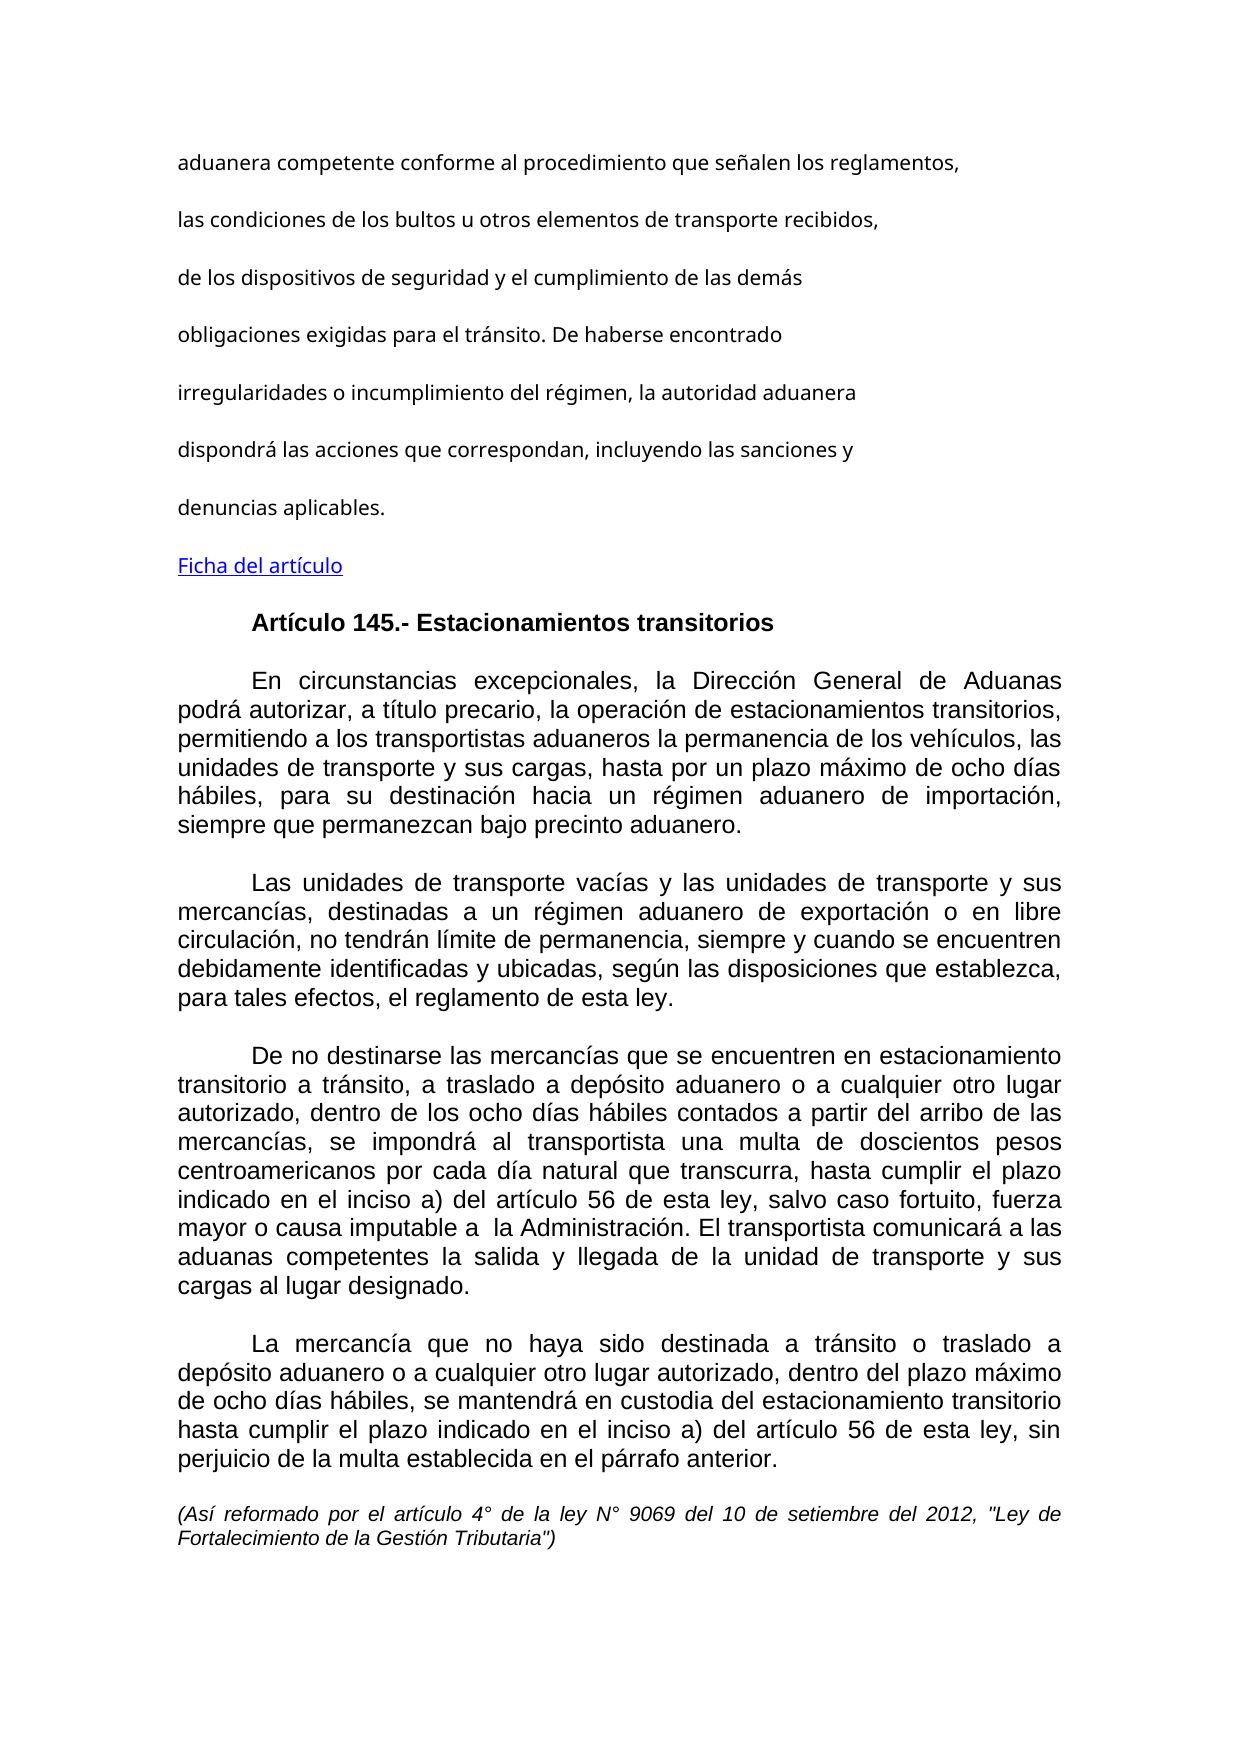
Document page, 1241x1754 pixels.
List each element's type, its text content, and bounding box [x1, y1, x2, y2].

text las condiciones de los bultos u otros elementos de transporte recibidos, [177, 205, 1063, 234]
text (Así reformado por el artículo 4° de la ley N° 9069 del 10 de setiembre del 2012, "Ley de Fortalecimiento de la Gestión Tributaria") [177, 1502, 1063, 1550]
text denuncias aplicables. [177, 493, 1063, 522]
text En circunstancias excepcionales, la Dirección General de Aduanas podrá autorizar, a título precario, la operación de estacionamientos transitorios, permitiendo a los transportistas aduaneros la permanencia de los vehículos, las unidades de transporte y sus cargas, hasta por un plazo máximo de ocho días hábiles, para su destinación hacia un régimen aduanero de importación, siempre que permanezcan bajo precinto aduanero. [177, 666, 1063, 839]
text de los dispositivos de seguridad y el cumplimiento de las demás [177, 263, 1063, 291]
text Ficha del artículo [177, 551, 1063, 579]
text irregularidades o incumplimiento del régimen, la autoridad aduanera [177, 378, 1063, 406]
text De no destinarse las mercancías que se encuentren en estacionamiento transitorio a tránsito, a traslado a depósito aduanero o a cualquier otro lugar autorizado, dentro de los ocho días hábiles contados a partir del arribo de las mercancías, se impondrá al transportista una multa de doscientos pesos centroamericanos por cada día natural que transcurra, hasta cumplir el plazo indicado en el inciso a) del artículo 56 de esta ley, salvo caso fortuito, fuerza mayor o causa imputable a la Administración. El transportista comunicará a las aduanas competentes la salida y llegada de la unidad de transporte y sus cargas al lugar designado. [177, 1041, 1063, 1300]
text aduanera competente conforme al procedimiento que señalen los reglamentos, [177, 148, 1063, 176]
text dispondrá las acciones que correspondan, incluyendo las sanciones y [177, 436, 1063, 464]
text obligaciones exigidas para el tránsito. De haberse encontrado [177, 320, 1063, 349]
text Las unidades de transporte vacías y las unidades de transporte y sus mercancías, destinadas a un régimen aduanero de exportación o en libre circulación, no tendrán límite de permanencia, siempre y cuando se encuentren debidamente identificadas y ubicadas, según las disposiciones que establezca, para tales efectos, el reglamento de esta ley. [177, 868, 1063, 1012]
text La mercancía que no haya sido destinada a tránsito o traslado a depósito aduanero o a cualquier otro lugar autorizado, dentro del plazo máximo de ocho días hábiles, se mantendrá en custodia del estacionamiento transitorio hasta cumplir el plazo indicado en el inciso a) del artículo 56 de esta ley, sin perjuicio de la multa establecida en el párrafo anterior. [177, 1329, 1063, 1473]
text Artículo 145.- Estacionamientos transitorios [177, 608, 1063, 637]
